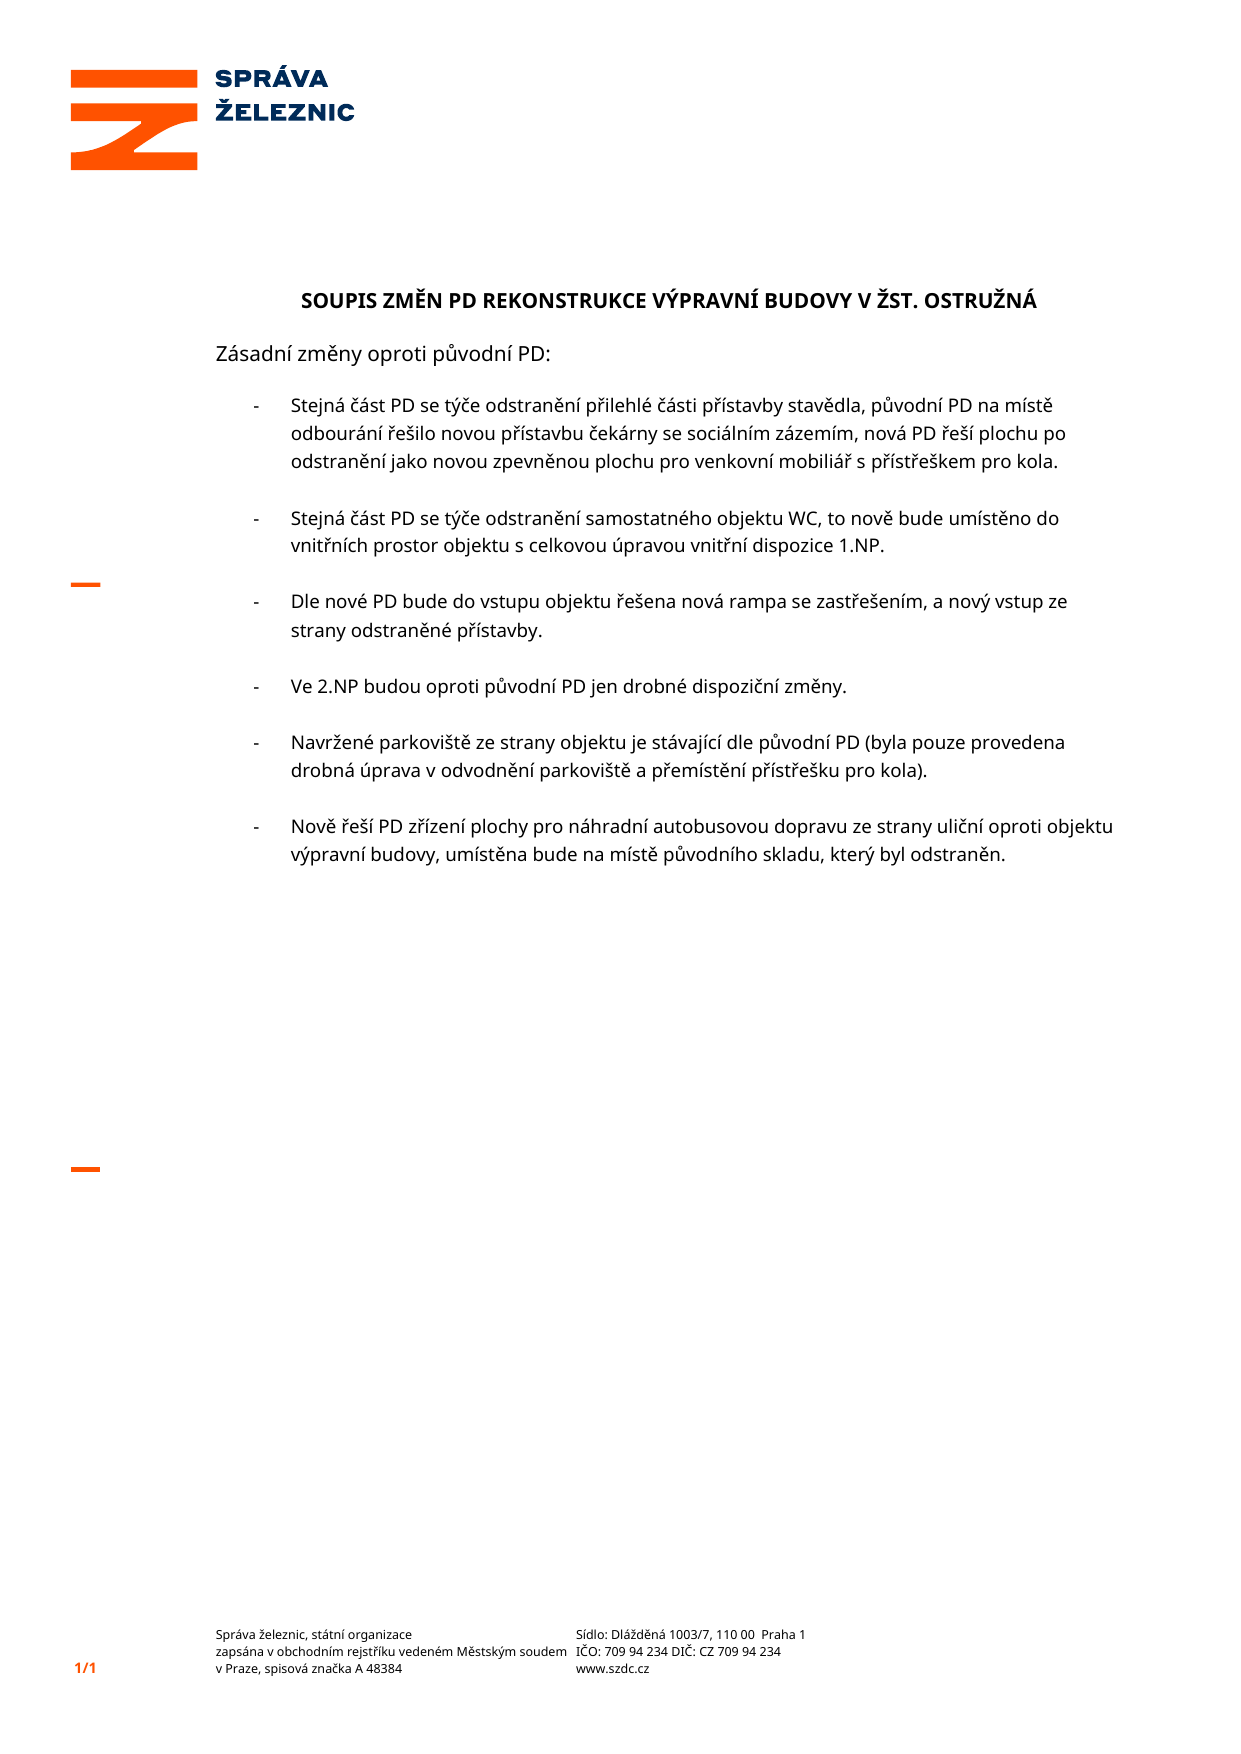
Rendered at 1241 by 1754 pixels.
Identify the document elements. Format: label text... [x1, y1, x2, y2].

list Nově řeší PD zřízení plochy pro náhradní autobusovou dopravu ze strany uliční oproti objektu výpravní budovy, umístěna bude na místě původního skladu, který byl odstraněn. [253, 813, 1122, 867]
list Navržené parkoviště ze strany objektu je stávající dle původní PD (byla pouze provedena drobná úprava v odvodnění parkoviště a přemístění přístřešku pro kola). [253, 729, 1122, 782]
list Dle nové PD bude do vstupu objektu řešena nová rampa se zastřešením, a nový vstup ze strany odstraněné přístavby. [253, 589, 1122, 642]
list Ve 2.NP budou oproti původní PD jen drobné dispoziční změny. [253, 673, 1122, 698]
text SOUPIS ZMĚN PD REKONSTRUKCE VÝPRAVNÍ BUDOVY V ŽST. OSTRUŽNÁ [216, 286, 1122, 314]
list Stejná část PD se týče odstranění samostatného objektu WC, to nově bude umístěno do vnitřních prostor objektu s celkovou úpravou vnitřní dispozice 1.NP. [253, 505, 1122, 558]
list Stejná část PD se týče odstranění přilehlé části přístavby stavědla, původní PD na místě odbourání řešilo novou přístavbu čekárny se sociálním zázemím, nová PD řeší plochu po odstranění jako novou zpevněnou plochu pro venkovní mobiliář s přístřeškem pro kola. [253, 393, 1122, 474]
text Zásadní změny oproti původní PD: [216, 339, 1122, 368]
